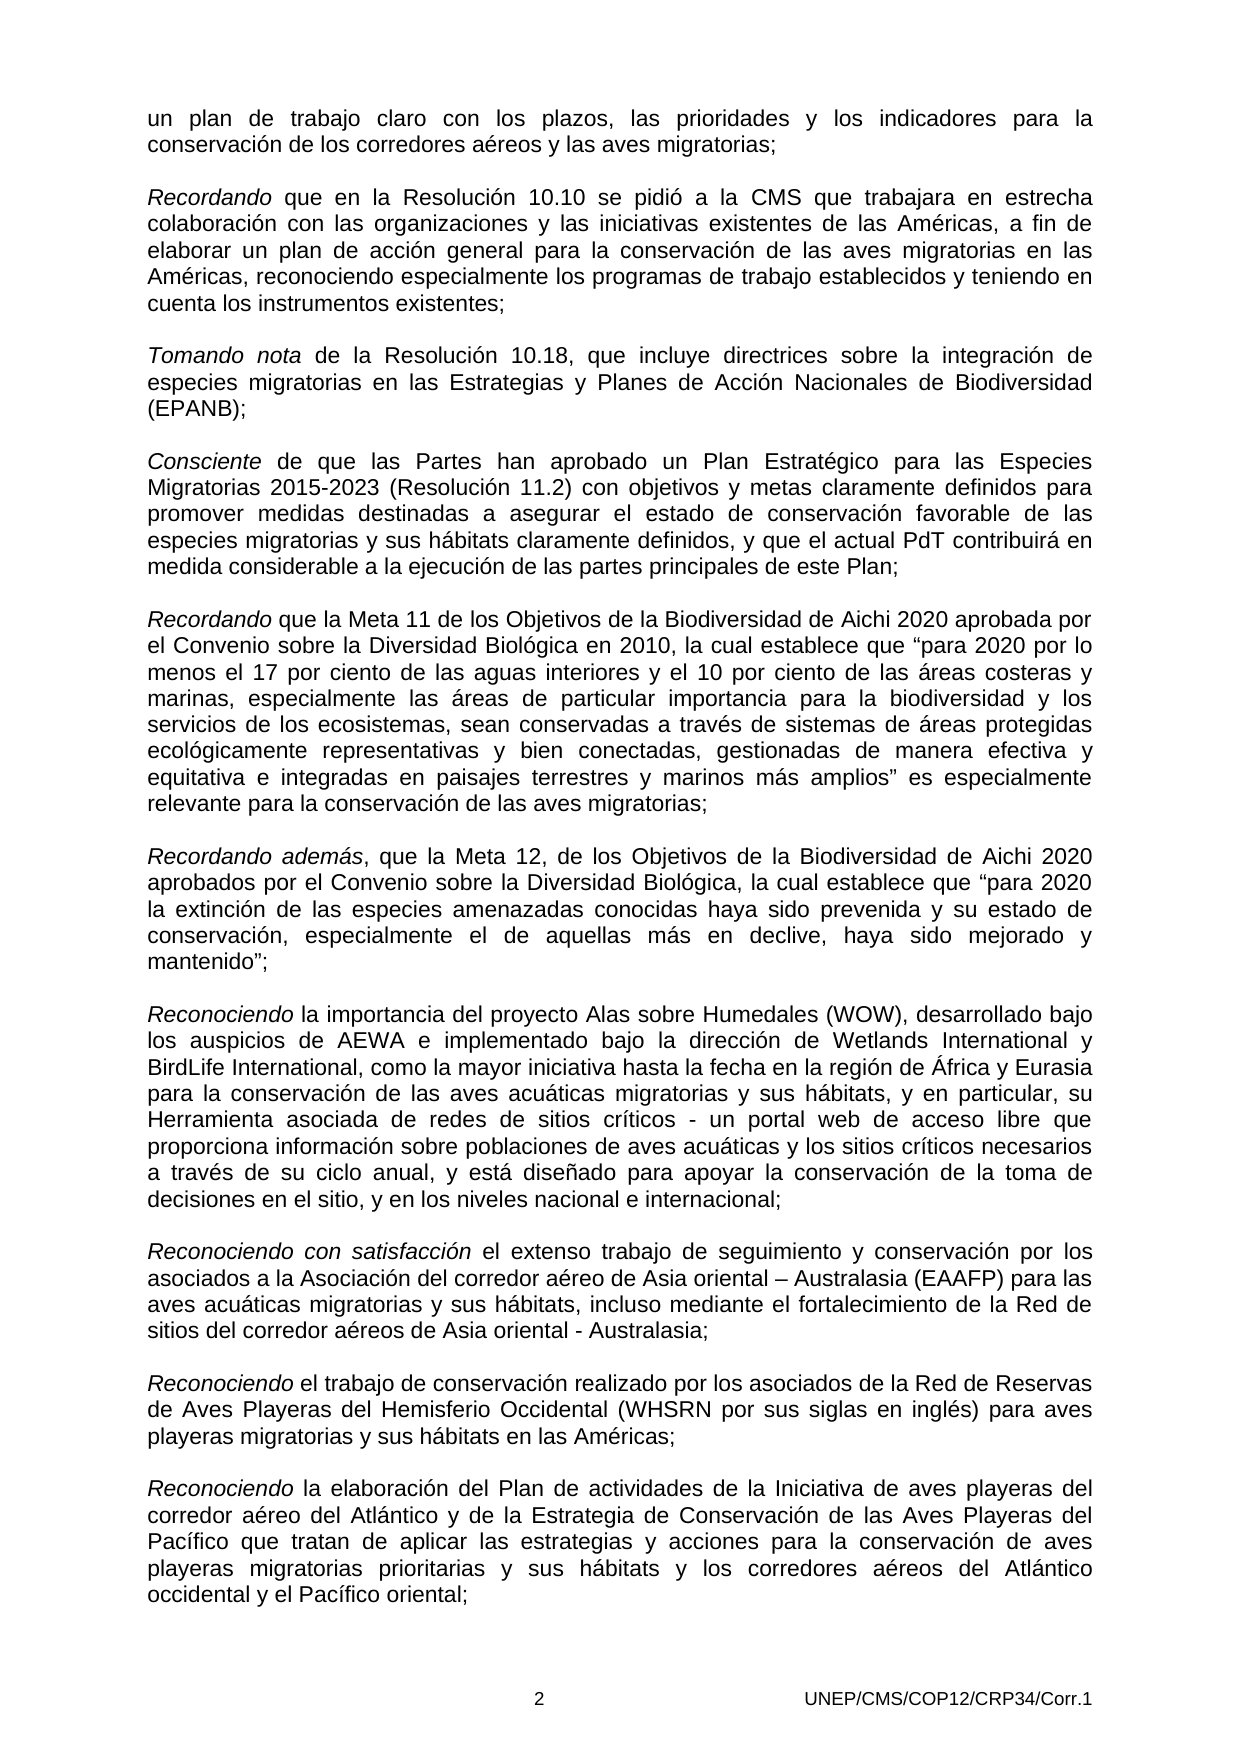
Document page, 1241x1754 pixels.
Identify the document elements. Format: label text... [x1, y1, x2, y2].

text Tomando nota de la Resolución 10.18, que incluye directrices sobre la integración de especies migratorias en las Estrategias y Planes de Acción Nacionales de Biodiversidad (EPANB); [147, 342, 1093, 421]
text Reconociendo con satisfacción el extenso trabajo de seguimiento y conservación por los asociados a la Asociación del corredor aéreo de Asia oriental – Australasia (EAAFP) para las aves acuáticas migratorias y sus hábitats, incluso mediante el fortalecimiento de la Red de sitios del corredor aéreos de Asia oriental - Australasia; [147, 1238, 1093, 1344]
text Reconociendo la importancia del proyecto Alas sobre Humedales (WOW), desarrollado bajo los auspicios de AEWA e implementado bajo la dirección de Wetlands International y BirdLife International, como la mayor iniciativa hasta la fecha en la región de África y Eurasia para la conservación de las aves acuáticas migratorias y sus hábitats, y en particular, su Herramienta asociada de redes de sitios críticos - un portal web de acceso libre que proporciona información sobre poblaciones de aves acuáticas y los sitios críticos necesarios a través de su ciclo anual, y está diseñado para apoyar la conservación de la toma de decisiones en el sitio, y en los niveles nacional e internacional; [147, 1001, 1093, 1212]
text Consciente de que las Partes han aprobado un Plan Estratégico para las Especies Migratorias 2015-2023 (Resolución 11.2) con objetivos y metas claramente definidos para promover medidas destinadas a asegurar el estado de conservación favorable de las especies migratorias y sus hábitats claramente definidos, y que el actual PdT contribuirá en medida considerable a la ejecución de las partes principales de este Plan; [147, 448, 1093, 579]
text Reconociendo el trabajo de conservación realizado por los asociados de la Red de Reservas de Aves Playeras del Hemisferio Occidental (WHSRN por sus siglas en inglés) para aves playeras migratorias y sus hábitats en las Américas; [147, 1370, 1093, 1449]
text Recordando que en la Resolución 10.10 se pidió a la CMS que trabajara en estrecha colaboración con las organizaciones y las iniciativas existentes de las Américas, a fin de elaborar un plan de acción general para la conservación de las aves migratorias en las Américas, reconociendo especialmente los programas de trabajo establecidos y teniendo en cuenta los instrumentos existentes; [147, 184, 1093, 316]
text Reconociendo la elaboración del Plan de actividades de la Iniciativa de aves playeras del corredor aéreo del Atlántico y de la Estrategia de Conservación de las Aves Playeras del Pacífico que tratan de aplicar las estrategias y acciones para la conservación de aves playeras migratorias prioritarias y sus hábitats y los corredores aéreos del Atlántico occidental y el Pacífico oriental; [147, 1475, 1093, 1607]
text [147, 105, 1093, 158]
text Recordando que la Meta 11 de los Objetivos de la Biodiversidad de Aichi 2020 aprobada por el Convenio sobre la Diversidad Biológica en 2010, la cual establece que “para 2020 por lo menos el 17 por ciento de las aguas interiores y el 10 por ciento de las áreas costeras y marinas, especialmente las áreas de particular importancia para la biodiversidad y los servicios de los ecosistemas, sean conservadas a través de sistemas de áreas protegidas ecológicamente representativas y bien conectadas, gestionadas de manera efectiva y equitativa e integradas en paisajes terrestres y marinos más amplios” es especialmente relevante para la conservación de las aves migratorias; [147, 606, 1093, 817]
text Recordando además, que la Meta 12, de los Objetivos de la Biodiversidad de Aichi 2020 aprobados por el Convenio sobre la Diversidad Biológica, la cual establece que “para 2020 la extinción de las especies amenazadas conocidas haya sido prevenida y su estado de conservación, especialmente el de aquellas más en declive, haya sido mejorado y mantenido”; [147, 843, 1093, 975]
